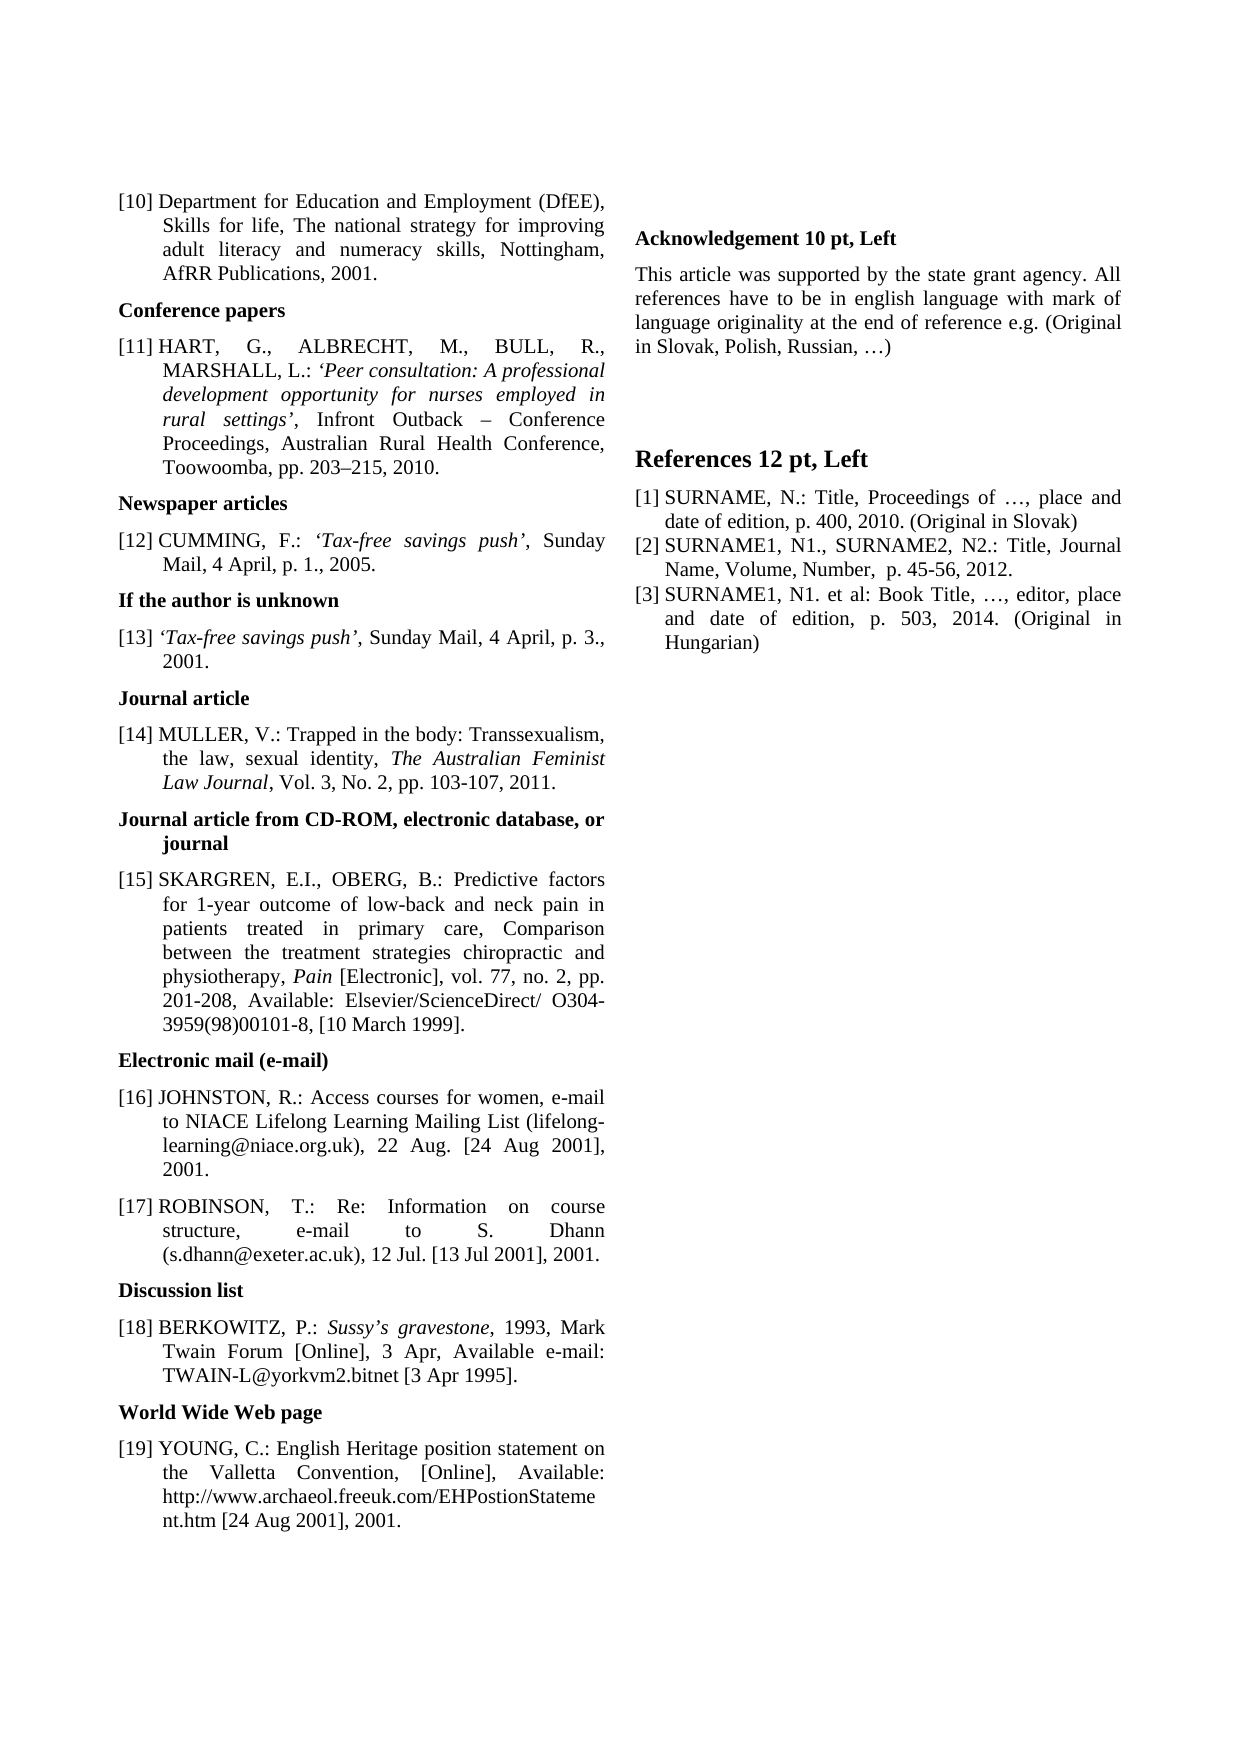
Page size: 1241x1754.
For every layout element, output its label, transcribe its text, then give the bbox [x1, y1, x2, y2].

text Conference papers [118, 298, 605, 322]
text Journal article from CD-ROM, electronic database, or journal [118, 807, 605, 855]
text Newspaper articles [118, 491, 605, 515]
text [17] ROBINSON, T.: Re: Information on course structure, e-mail to S. Dhann (s.dhann@exeter.ac.uk), 12 Jul. [13 Jul 2001], 2001. [118, 1194, 605, 1266]
text [1] SURNAME, N.: Title, Proceedings of …, place and date of edition, p. 400, 2010. (Original in Slovak) [635, 485, 1122, 533]
text World Wide Web page [118, 1399, 605, 1424]
text [10] Department for Education and Employment (DfEE), Skills for life, The national strategy for improving adult literacy and numeracy skills, Nottingham, AfRR Publications, 2001. [118, 189, 605, 285]
text [13] ‘Tax-free savings push’, Sunday Mail, 4 April, p. 3., 2001. [118, 625, 605, 673]
text Electronic mail (e-mail) [118, 1048, 605, 1072]
text [18] BERKOWITZ, P.: Sussy’s gravestone, 1993, Mark Twain Forum [Online], 3 Apr, Available e-mail: TWAIN-L@yorkvm2.bitnet [3 Apr 1995]. [118, 1315, 605, 1387]
text [19] YOUNG, C.: English Heritage position statement on the Valletta Convention, [Online], Available: http://www.archaeol.freeuk.com/EHPostionStatement.htm [24 Aug 2001], 2001. [118, 1436, 605, 1532]
text [16] JOHNSTON, R.: Access courses for women, e-mail to NIACE Lifelong Learning Mailing List (lifelong-learning@niace.org.uk), 22 Aug. [24 Aug 2001], 2001. [118, 1085, 605, 1181]
text [11] HART, G., ALBRECHT, M., BULL, R., MARSHALL, L.: ‘Peer consultation: A professional development opportunity for nurses employed in rural settings’, Infront Outback – Conference Proceedings, Australian Rural Health Conference, Toowoomba, pp. 203–215, 2010. [118, 334, 605, 479]
text This article was supported by the state grant agency. All references have to be in english language with mark of language originality at the end of reference e.g. (Original in Slovak, Polish, Russian, …) [635, 262, 1122, 358]
text References 12 pt, Left [635, 444, 1122, 473]
text Journal article [118, 686, 605, 709]
text [12] CUMMING, F.: ‘Tax-free savings push’, Sunday Mail, 4 April, p. 1., 2005. [118, 528, 605, 576]
text [3] SURNAME1, N1. et al: Book Title, …, editor, place and date of edition, p. 503, 2014. (Original in Hungarian) [635, 581, 1122, 654]
text [14] MULLER, V.: Trapped in the body: Transsexualism, the law, sexual identity, The Australian Feminist Law Journal, Vol. 3, No. 2, pp. 103-107, 2011. [118, 722, 605, 794]
text Acknowledgement 10 pt, Left [635, 226, 1122, 249]
text [15] SKARGREN, E.I., OBERG, B.: Predictive factors for 1-year outcome of low-back and neck pain in patients treated in primary care, Comparison between the treatment strategies chiropractic and physiotherapy, Pain [Electronic], vol. 77, no. 2, pp. 201-208, Available: Elsevier/ScienceDirect/ O304-3959(98)00101-8, [10 March 1999]. [118, 867, 605, 1036]
text [2] SURNAME1, N1., SURNAME2, N2.: Title, Journal Name, Volume, Number, p. 45-56, 2012. [635, 533, 1122, 581]
text Discussion list [118, 1278, 605, 1302]
text If the author is unknown [118, 588, 605, 612]
